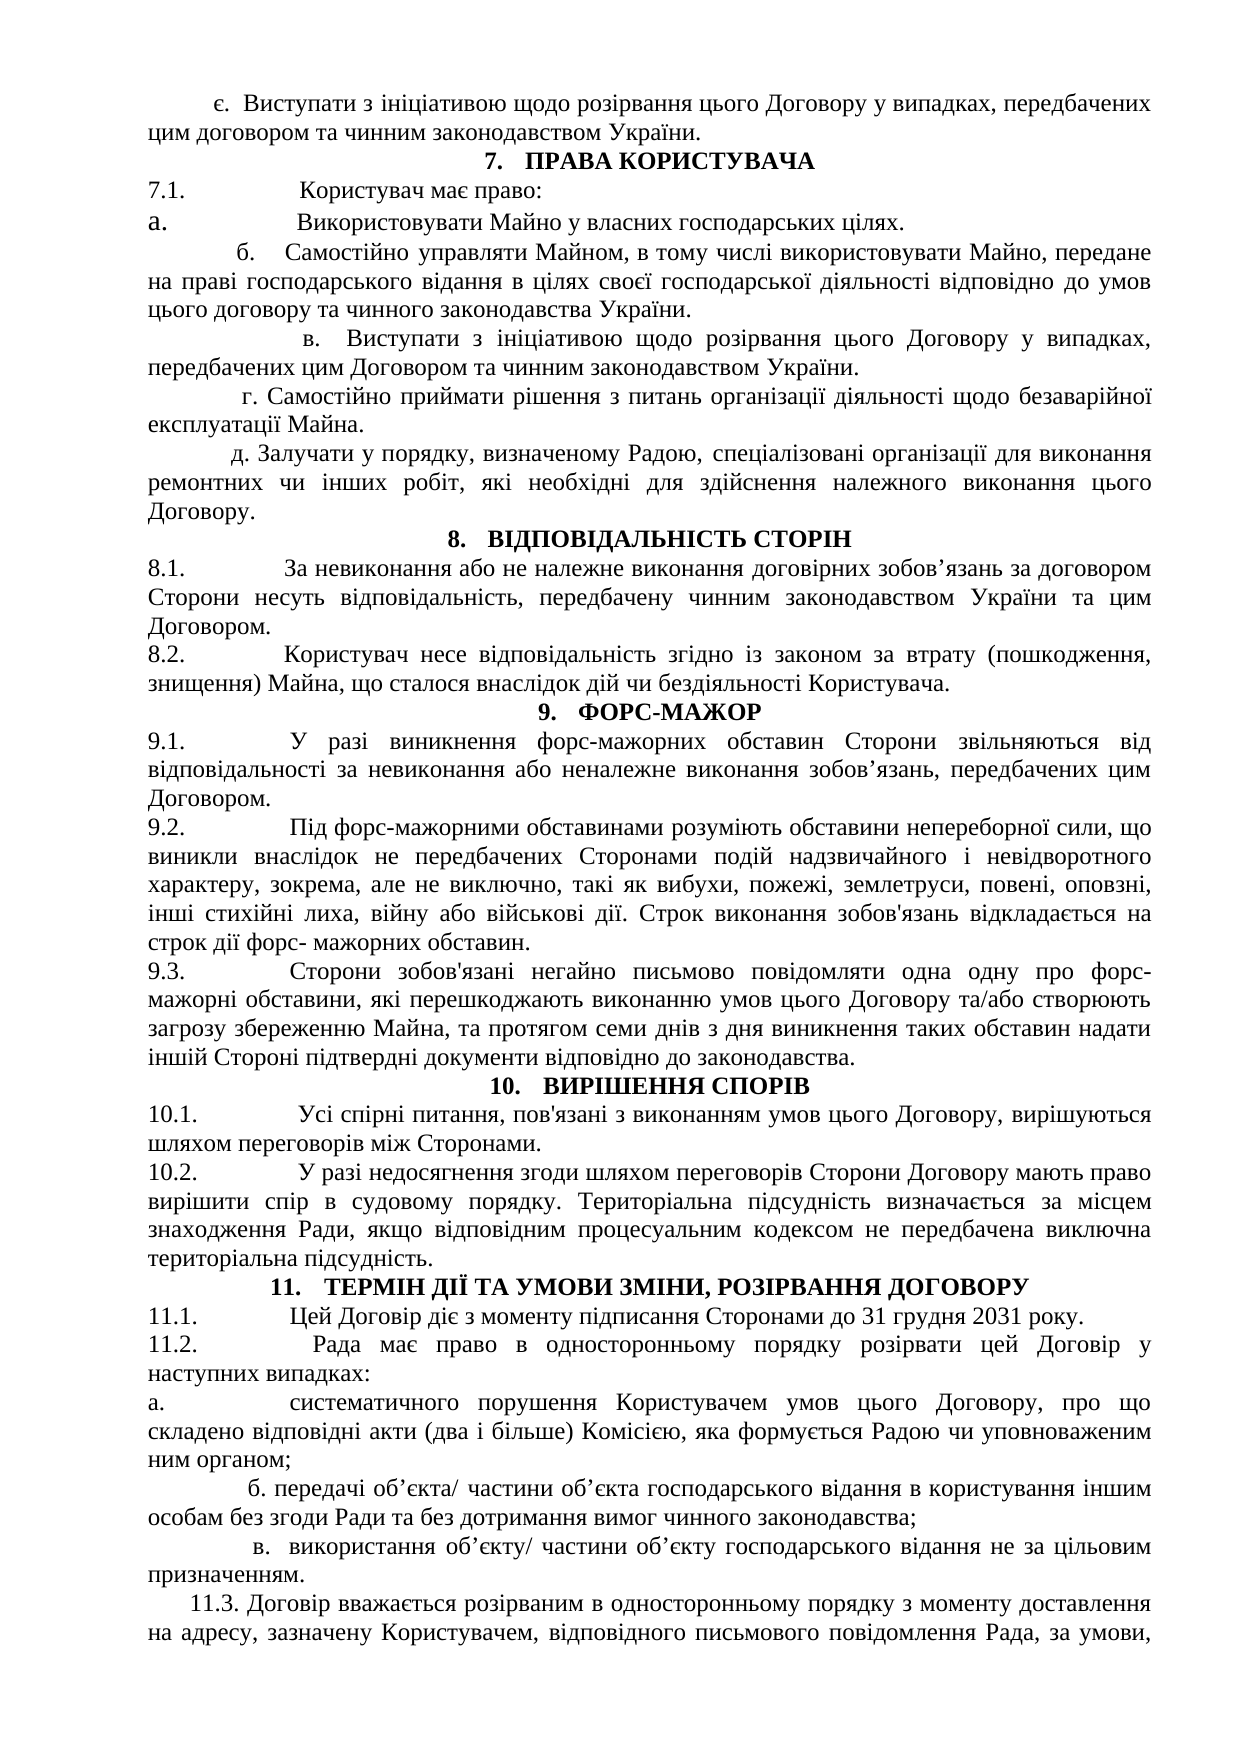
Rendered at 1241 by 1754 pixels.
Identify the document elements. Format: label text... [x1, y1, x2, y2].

list ФОРС-МАЖОР [148, 697, 1152, 726]
list Користувач несе відповідальність згідно із законом за втрату (пошкодження, знищення) Майна, що сталося внаслідок дій чи бездіяльності Користувача. [148, 639, 1152, 697]
text є. Виступати з ініціативою щодо розірвання цього Договору у випадках, передбачених цим договором та чинним законодавством України. [148, 88, 1152, 146]
list ВИРІШЕННЯ СПОРІВ [148, 1071, 1152, 1099]
list Користувач має право: [148, 175, 1152, 203]
text б. Самостійно управляти Майном, в тому числі використовувати Майно, передане на праві господарського відання в цілях своєї господарської діяльності відповідно до умов цього договору та чинного законодавства України. [148, 237, 1152, 323]
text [148, 1588, 1152, 1646]
text в. Виступати з ініціативою щодо розірвання цього Договору у випадках, передбачених цим Договором та чинним законодавством України. [148, 323, 1152, 381]
list У разі недосягнення згоди шляхом переговорів Сторони Договору мають право вирішити спір в судовому порядку. Територіальна підсудність визначається за місцем знаходження Ради, якщо відповідним процесуальним кодексом не передбачена виключна територіальна підсудність. [148, 1157, 1152, 1272]
list Цей Договір діє з моменту підписання Сторонами до 31 грудня 2031 року. [148, 1301, 1152, 1329]
text д. Залучати у порядку, визначеному Радою, спеціалізовані організації для виконання ремонтних чи інших робіт, які необхідні для здійснення належного виконання цього Договору. [148, 438, 1152, 524]
list Використовувати Майно у власних господарських цілях. [148, 203, 1152, 237]
list У разі виникнення форс-мажорних обставин Сторони звільняються від відповідальності за невиконання або неналежне виконання зобов’язань, передбачених цим Договором. [148, 726, 1152, 812]
list систематичного порушення Користувачем умов цього Договору, про що складено відповідні акти (два і більше) Комісією, яка формується Радою чи уповноваженим ним органом; [148, 1387, 1152, 1473]
list ВІДПОВІДАЛЬНІСТЬ СТОРІН [148, 524, 1152, 553]
list ТЕРМІН ДІЇ ТА УМОВИ ЗМІНИ, РОЗІРВАННЯ ДОГОВОРУ [148, 1272, 1152, 1301]
text в. використання об’єкту/ частини об’єкту господарського відання не за цільовим призначенням. [148, 1531, 1152, 1588]
list Під форс-мажорними обставинами розуміють обставини непереборної сили, що виникли внаслідок не передбачених Сторонами подій надзвичайного і невідворотного характеру, зокрема, але не виключно, такі як вибухи, пожежі, землетруси, повені, оповзні, інші стихійні лиха, війну або військові дії. Строк виконання зобов'язань відкладається на строк дії форс- мажорних обставин. [148, 812, 1152, 956]
list Рада має право в односторонньому порядку розірвати цей Договір у наступних випадках: [148, 1329, 1152, 1387]
list Усі спірні питання, пов'язані з виконанням умов цього Договору, вирішуються шляхом переговорів між Сторонами. [148, 1099, 1152, 1157]
list Сторони зобов'язані негайно письмово повідомляти одна одну про форс-мажорні обставини, які перешкоджають виконанню умов цього Договору та/або створюють загрозу збереженню Майна, та протягом семи днів з дня виникнення таких обставин надати іншій Стороні підтвердні документи відповідно до законодавства. [148, 956, 1152, 1071]
text б. передачі об’єкта/ частини об’єкта господарського відання в користування іншим особам без згоди Ради та без дотримання вимог чинного законодавства; [148, 1473, 1152, 1531]
list ПРАВА КОРИСТУВАЧА [148, 146, 1152, 175]
list За невиконання або не належне виконання договірних зобов’язань за договором Сторони несуть відповідальність, передбачену чинним законодавством України та цим Договором. [148, 553, 1152, 639]
text г. Самостійно приймати рішення з питань організації діяльності щодо безаварійної експлуатації Майна. [148, 381, 1152, 438]
